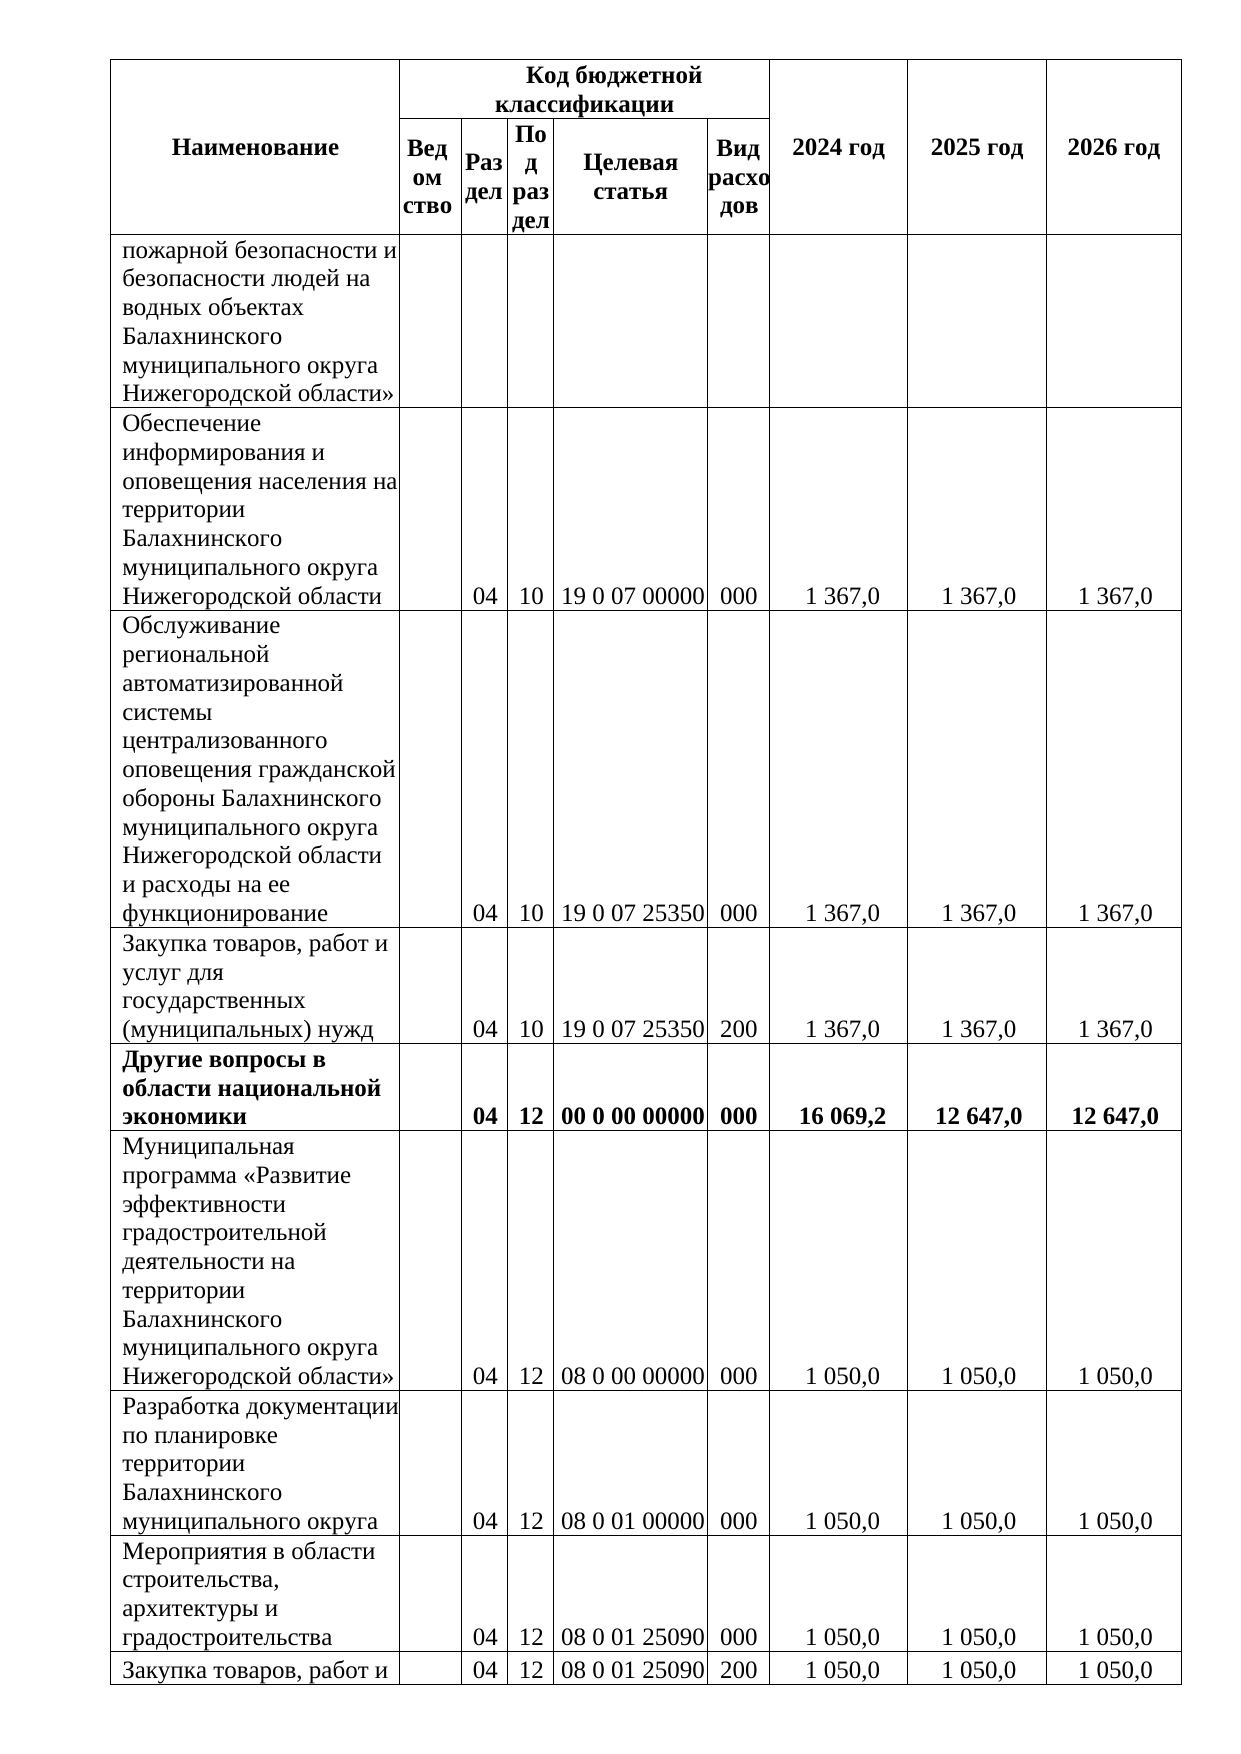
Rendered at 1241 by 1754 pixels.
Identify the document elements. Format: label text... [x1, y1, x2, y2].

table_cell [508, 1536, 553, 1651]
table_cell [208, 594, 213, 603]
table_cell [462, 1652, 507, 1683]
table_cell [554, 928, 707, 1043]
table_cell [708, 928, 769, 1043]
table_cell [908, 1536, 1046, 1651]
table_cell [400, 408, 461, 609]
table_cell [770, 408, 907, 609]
table_cell Под раз дел [508, 119, 553, 234]
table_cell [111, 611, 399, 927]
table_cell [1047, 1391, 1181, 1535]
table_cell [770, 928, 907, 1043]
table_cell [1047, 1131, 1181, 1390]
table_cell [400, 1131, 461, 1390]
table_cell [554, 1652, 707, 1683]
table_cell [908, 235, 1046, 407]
table_header 2024 год [770, 60, 907, 234]
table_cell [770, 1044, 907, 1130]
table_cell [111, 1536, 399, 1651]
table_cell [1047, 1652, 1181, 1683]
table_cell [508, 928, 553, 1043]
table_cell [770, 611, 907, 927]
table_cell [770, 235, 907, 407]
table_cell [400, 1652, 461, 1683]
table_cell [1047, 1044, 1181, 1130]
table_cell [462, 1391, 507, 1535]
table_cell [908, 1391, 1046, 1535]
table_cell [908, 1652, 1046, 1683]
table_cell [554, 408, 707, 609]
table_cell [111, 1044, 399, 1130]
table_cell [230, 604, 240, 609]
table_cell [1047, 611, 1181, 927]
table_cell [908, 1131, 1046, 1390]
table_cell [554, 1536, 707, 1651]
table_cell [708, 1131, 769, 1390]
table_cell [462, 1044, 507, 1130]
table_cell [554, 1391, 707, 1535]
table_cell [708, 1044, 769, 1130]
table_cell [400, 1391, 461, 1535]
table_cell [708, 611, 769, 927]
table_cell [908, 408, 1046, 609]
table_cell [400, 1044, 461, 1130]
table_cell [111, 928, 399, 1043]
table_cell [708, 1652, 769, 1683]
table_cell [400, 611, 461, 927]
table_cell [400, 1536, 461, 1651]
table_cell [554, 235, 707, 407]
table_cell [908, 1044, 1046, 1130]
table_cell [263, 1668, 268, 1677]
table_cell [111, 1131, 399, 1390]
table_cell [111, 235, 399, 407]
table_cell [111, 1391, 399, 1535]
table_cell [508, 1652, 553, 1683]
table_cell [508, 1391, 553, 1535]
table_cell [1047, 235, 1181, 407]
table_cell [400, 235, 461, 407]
table_cell Целевая статья [554, 119, 707, 234]
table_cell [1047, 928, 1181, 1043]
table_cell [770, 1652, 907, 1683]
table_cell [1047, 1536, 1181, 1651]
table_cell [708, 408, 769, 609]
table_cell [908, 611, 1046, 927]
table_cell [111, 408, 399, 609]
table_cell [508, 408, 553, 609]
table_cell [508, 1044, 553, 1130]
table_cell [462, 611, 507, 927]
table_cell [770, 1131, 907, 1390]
table_cell Вид расходов [708, 119, 769, 234]
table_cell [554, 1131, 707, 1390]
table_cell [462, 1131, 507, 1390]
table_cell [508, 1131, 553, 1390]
table_cell Ведом ство [400, 119, 461, 234]
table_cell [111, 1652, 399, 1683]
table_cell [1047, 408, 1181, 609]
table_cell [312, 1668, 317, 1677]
table_header Код бюджетной классификации [400, 60, 769, 118]
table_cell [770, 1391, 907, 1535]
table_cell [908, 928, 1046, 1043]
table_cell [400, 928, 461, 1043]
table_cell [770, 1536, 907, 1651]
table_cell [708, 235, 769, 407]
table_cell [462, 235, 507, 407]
table_header Наименование [111, 60, 399, 234]
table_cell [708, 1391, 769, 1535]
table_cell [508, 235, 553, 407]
table_header 2025 год [908, 60, 1046, 234]
table_header 2026 год [1047, 60, 1181, 234]
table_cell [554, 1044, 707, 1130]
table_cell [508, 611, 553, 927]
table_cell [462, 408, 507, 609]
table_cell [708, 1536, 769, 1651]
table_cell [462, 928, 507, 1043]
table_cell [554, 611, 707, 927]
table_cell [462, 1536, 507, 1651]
table_cell Раз дел [462, 119, 507, 234]
